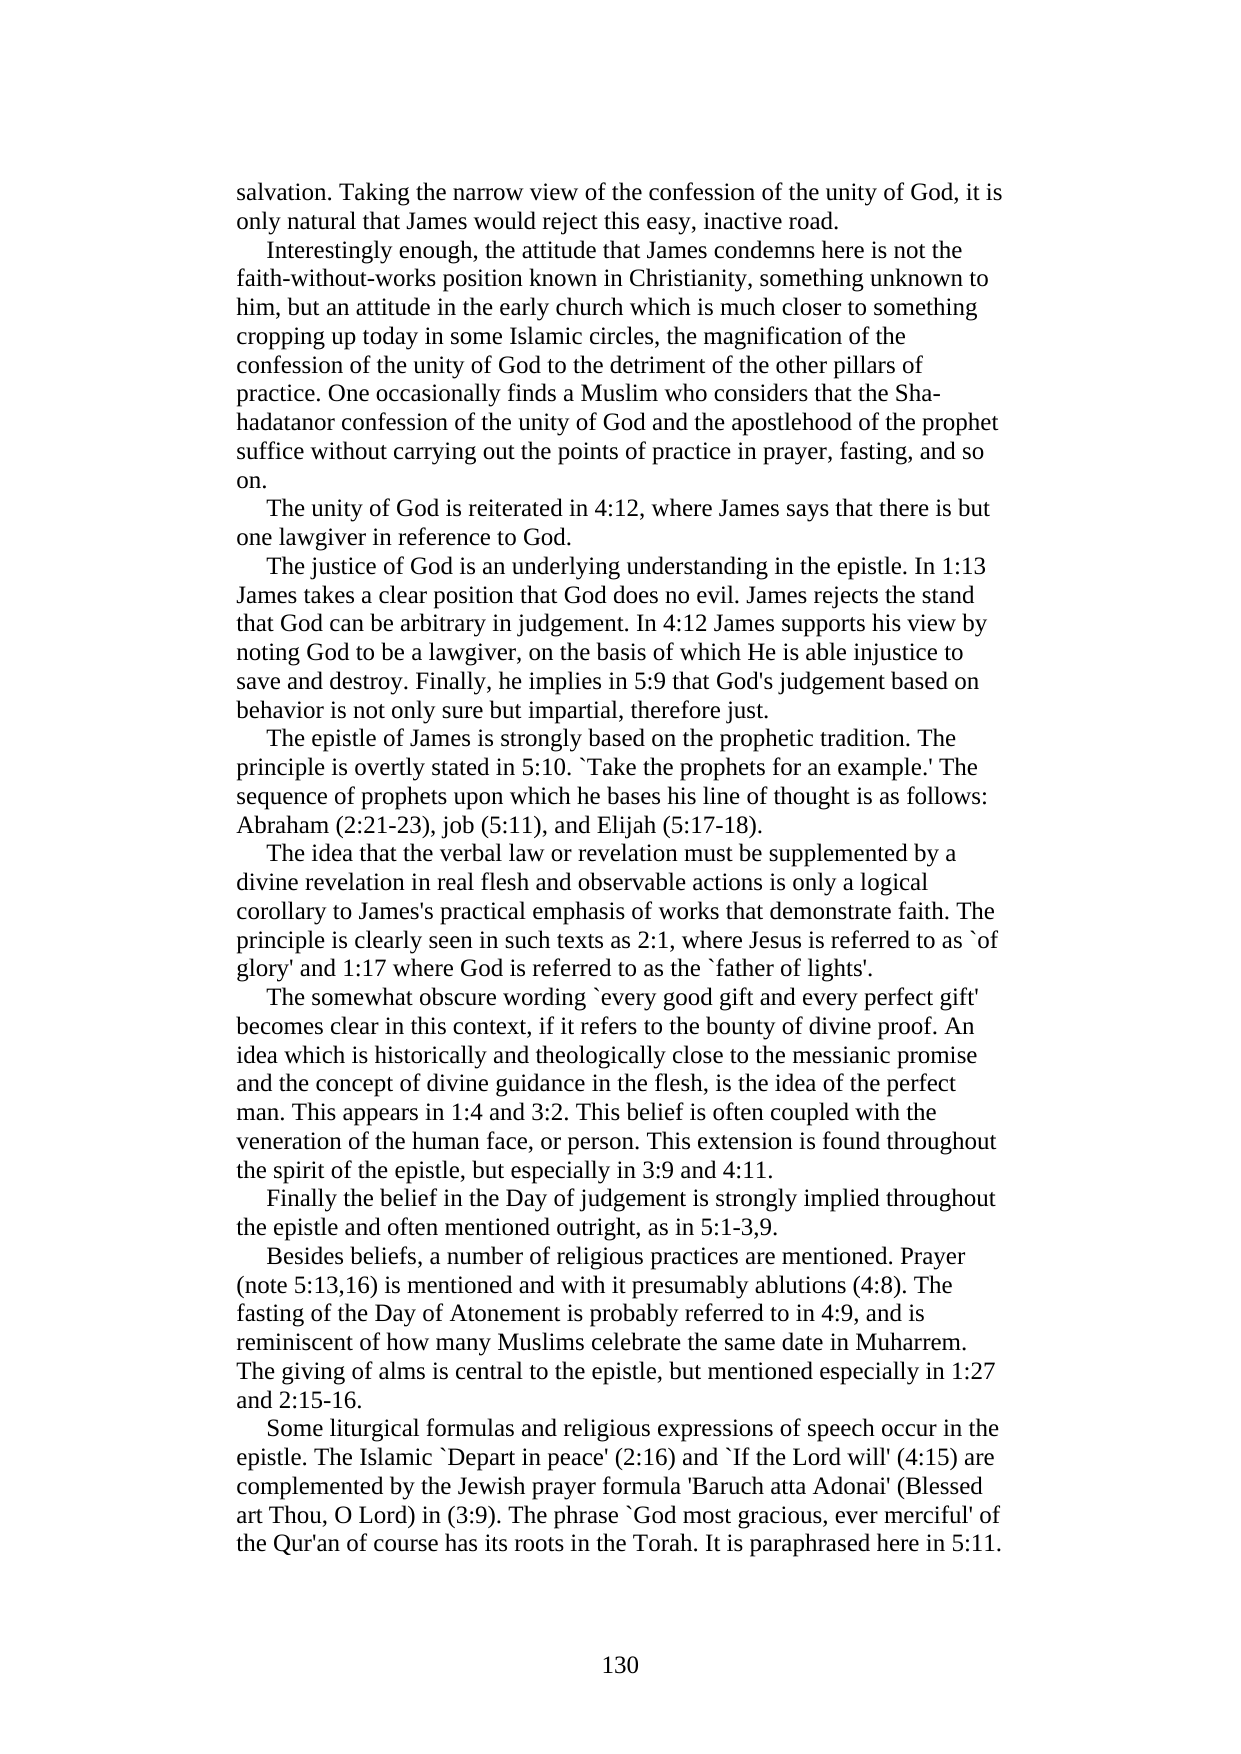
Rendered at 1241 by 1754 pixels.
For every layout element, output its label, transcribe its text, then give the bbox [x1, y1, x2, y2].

text Besides beliefs, a number of religious practices are men­tioned. Prayer (note 5:13,16) is mentioned and with it presumably ablutions (4:8). The fasting of the Day of Atonement is probably referred to in 4:9, and is reminiscent of how many Muslims celebrate the same date in Muhar­rem. The giving of alms is central to the epistle, but mentioned especially in 1:27 and 2:15-16. [236, 1241, 1004, 1413]
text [236, 177, 1004, 235]
text The epistle of James is strongly based on the prophetic tradition. The principle is overtly stated in 5:10. `Take the prophets for an example.' The sequence of prophets upon which he bases his line of thought is as follows: Abraham (2:21-23), job (5:11), and Elijah (5:17-18). [236, 723, 1004, 838]
text Some liturgical formulas and religious expressions of speech occur in the epistle. The Islamic `Depart in peace' (2:16) and `If the Lord will' (4:15) are complemented by the Jewish prayer formula 'Baruch atta Adonai' (Blessed art Thou, O Lord) in (3:9). The phrase `God most gracious, ever merciful' of the Qur'an of course has its roots in the Torah. It is paraphrased here in 5:11. [236, 1413, 1004, 1557]
text The idea that the verbal law or revelation must be sup­plemented by a divine revelation in real flesh and observable actions is only a logical corollary to James's practical emphasis of works that demonstrate faith. The principle is clearly seen in such texts as 2:1, where Jesus is referred to as `of glory' and 1:17 where God is referred to as the `father of lights'. [236, 838, 1004, 982]
text The somewhat obscure wording `every good gift and every perfect gift' becomes clear in this context, if it refers to the bounty of divine proof. An idea which is historically and theologically close to the messianic promise and the concept of divine guidance in the flesh, is the idea of the perfect man. This appears in 1:4 and 3:2. This belief is often coupled with the veneration of the human face, or person. This extension is found throughout the spirit of the epistle, but especially in 3:9 and 4:11. [236, 982, 1004, 1183]
text The justice of God is an underlying understanding in the epistle. In 1:13 James takes a clear position that God does no evil. James rejects the stand that God can be arbitrary in judgement. In 4:12 James supports his view by noting God to be a lawgiver, on the basis of which He is able injustice to save and destroy. Finally, he implies in 5:9 that God's judgement based on behavior is not only sure but impartial, therefore just. [236, 551, 1004, 723]
text Finally the belief in the Day of judgement is strongly implied throughout the epistle and often mentioned outright, as in 5:1-3,9. [236, 1183, 1004, 1241]
text Interestingly enough, the attitude that James condemns here is not the faith-without-works position known in Christianity, something unknown to him, but an attitude in the early church which is much closer to something cropping up today in some Islamic circles, the magnification of the confession of the unity of God to the detriment of the other pillars of practice. One occasionally finds a Muslim who considers that the Sha­hadatanor confession of the unity of God and the apostlehood of the prophet suffice without carrying out the points of practice in prayer, fasting, and so on. [236, 235, 1004, 493]
text The unity of God is reiterated in 4:12, where James says that there is but one lawgiver in reference to God. [236, 493, 1004, 551]
